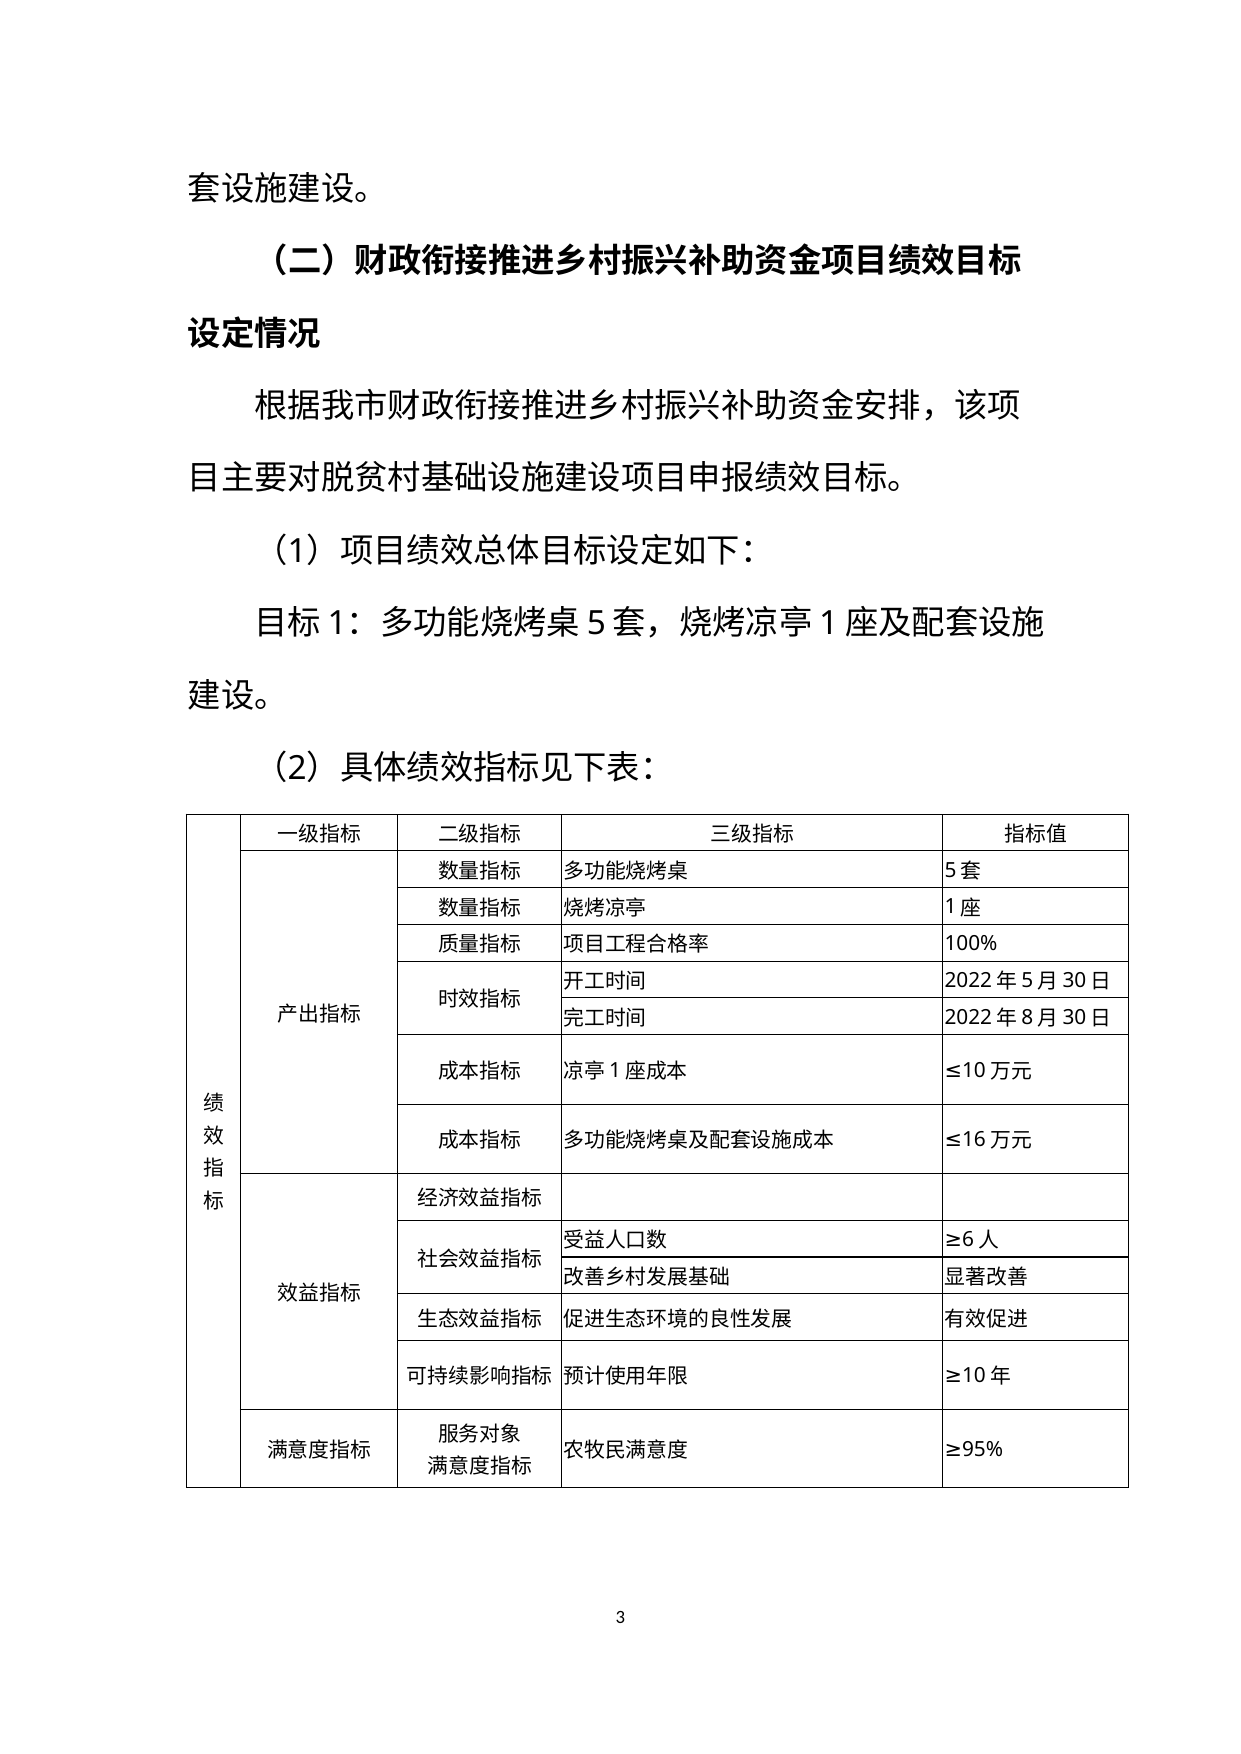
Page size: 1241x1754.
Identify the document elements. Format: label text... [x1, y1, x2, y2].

table_cell 凉亭1座成本 [562, 1035, 942, 1103]
table_cell 成本指标 [398, 1035, 561, 1103]
text （二）财政衔接推进乡村振兴补助资金项目绩效目标设定情况 [187, 234, 1053, 355]
table_cell 数量指标 [398, 888, 561, 924]
list 项目绩效总体目标设定如下： [187, 523, 1053, 572]
table_cell ≥10年 [943, 1341, 1128, 1409]
table_cell 完工时间 [562, 998, 942, 1034]
text （2）具体绩效指标见下表： [187, 741, 1053, 789]
table_cell [562, 1174, 942, 1219]
table_cell ≤10万元 [943, 1035, 1128, 1103]
table_cell 经济效益指标 [398, 1174, 561, 1219]
table_cell 成本指标 [398, 1105, 561, 1173]
table_cell 1座 [943, 888, 1128, 924]
table_cell 效益指标 [241, 1174, 397, 1409]
table_header 一级指标 [241, 815, 397, 850]
table_cell 100% [943, 925, 1128, 961]
table_cell 生态效益指标 [398, 1294, 561, 1340]
table_cell 数量指标 [398, 851, 561, 887]
table_cell 满意度指标 [241, 1410, 397, 1487]
table_header 指标值 [943, 815, 1128, 850]
table_cell [943, 1174, 1128, 1219]
table_cell 服务对象 满意度指标 [398, 1410, 561, 1487]
table_cell ≥95% [943, 1410, 1128, 1487]
table_cell 受益人口数 [562, 1221, 942, 1256]
table_header 三级指标 [562, 815, 942, 850]
table_header 绩 效 指 标 [187, 815, 240, 1487]
table_cell 烧烤凉亭 [562, 888, 942, 924]
table_cell 2022年5月30日 [943, 962, 1128, 997]
table_cell ≥6人 [943, 1221, 1128, 1256]
text 目标1：多功能烧烤桌5套，烧烤凉亭1座及配套设施建设。 [187, 596, 1053, 717]
table_cell 质量指标 [398, 925, 561, 961]
table_cell 多功能烧烤桌及配套设施成本 [562, 1105, 942, 1173]
table_cell 有效促进 [943, 1294, 1128, 1340]
table_cell 社会效益指标 [398, 1221, 561, 1293]
table_cell 开工时间 [562, 962, 942, 997]
table_cell 显著改善 [943, 1258, 1128, 1293]
table_cell 改善乡村发展基础 [562, 1258, 942, 1293]
table_cell 促进生态环境的良性发展 [562, 1294, 942, 1340]
table_cell 项目工程合格率 [562, 925, 942, 961]
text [187, 162, 1053, 210]
text 根据我市财政衔接推进乡村振兴补助资金安排，该项目主要对脱贫村基础设施建设项目申报绩效目标。 [187, 379, 1053, 499]
table_header 二级指标 [398, 815, 561, 850]
table_cell 5套 [943, 851, 1128, 887]
table_cell 2022年8月30日 [943, 998, 1128, 1034]
table_cell 时效指标 [398, 962, 561, 1034]
table_cell 农牧民满意度 [562, 1410, 942, 1487]
table_cell ≤16万元 [943, 1105, 1128, 1173]
table_cell 可持续影响指标 [398, 1341, 561, 1409]
table_cell 产出指标 [241, 851, 397, 1173]
table_cell 多功能烧烤桌 [562, 851, 942, 887]
table_cell 预计使用年限 [562, 1341, 942, 1409]
